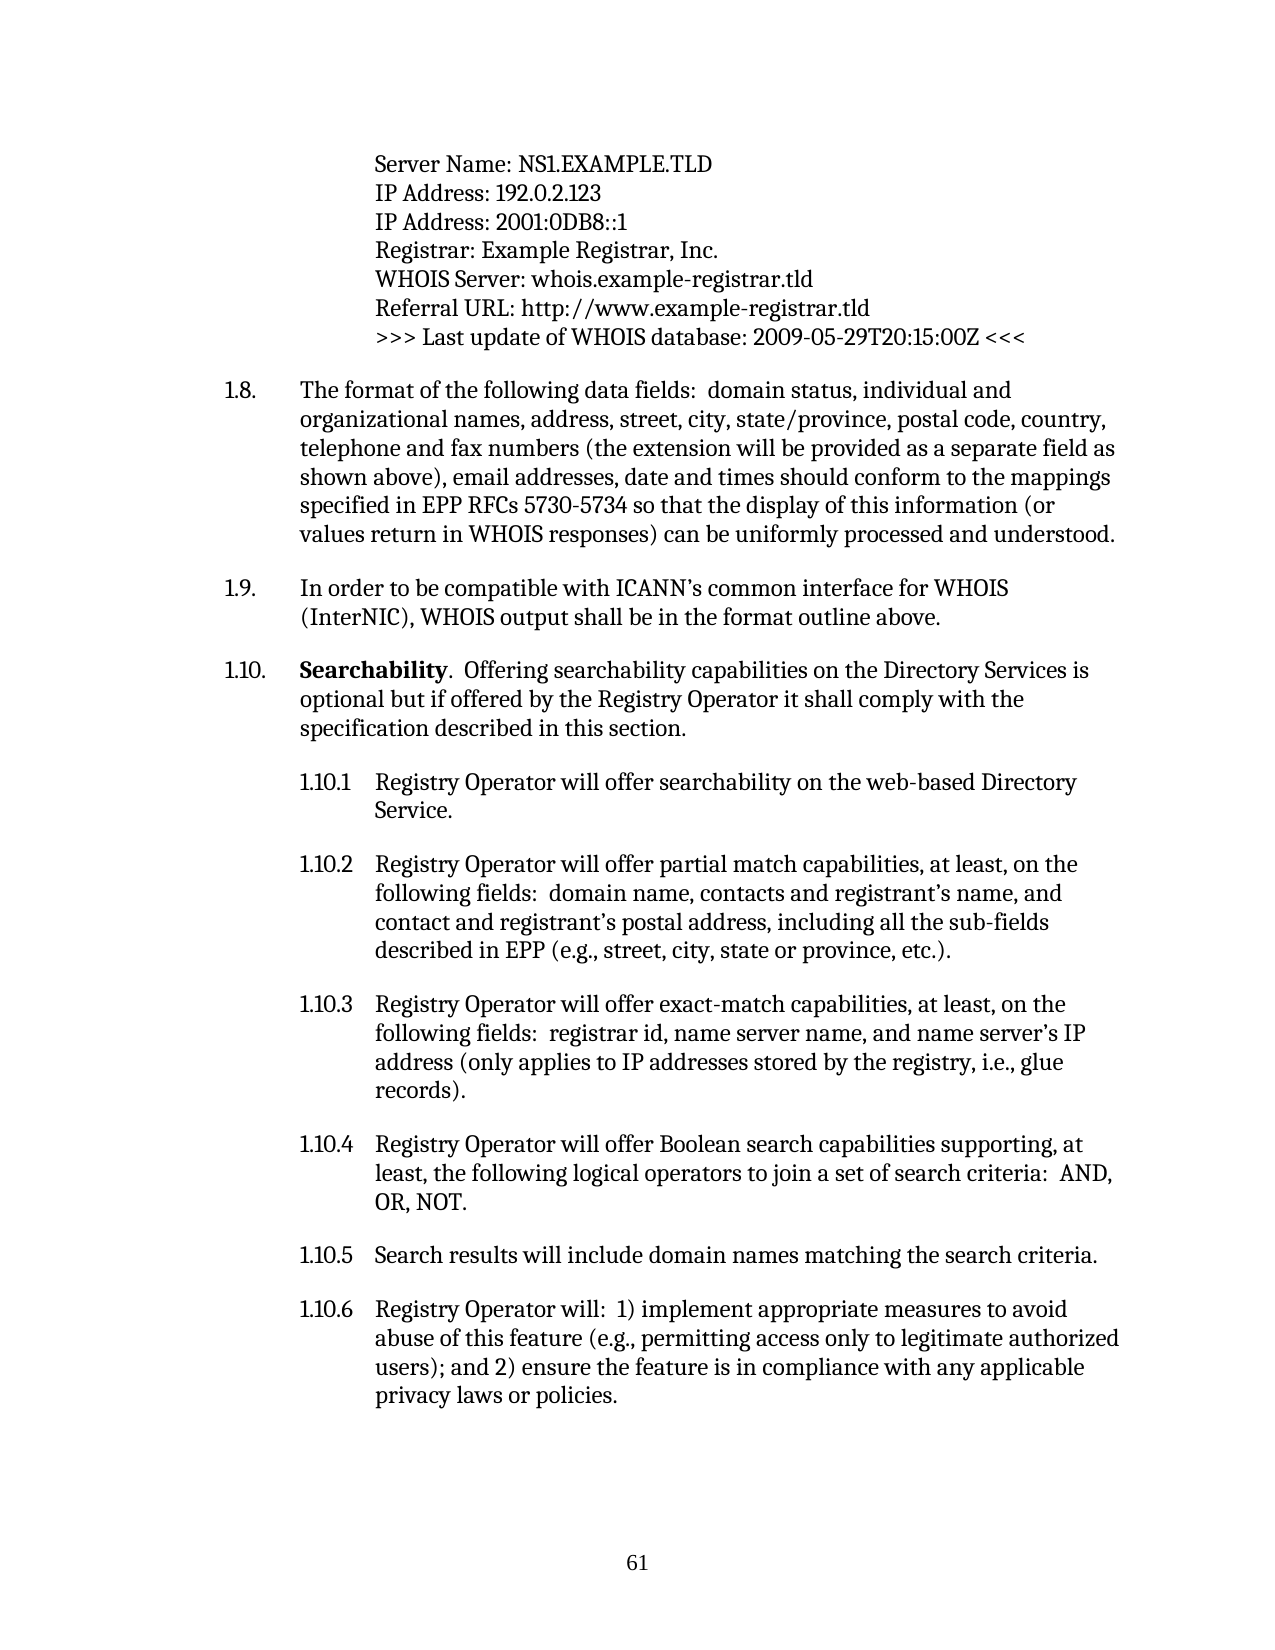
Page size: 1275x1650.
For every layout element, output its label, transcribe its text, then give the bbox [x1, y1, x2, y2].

text Registry Operator will offer partial match capabilities, at least, on the following fields: domain name, contacts and registrant’s name, and contact and registrant’s postal address, including all the sub-fields described in EPP (e.g., street, city, state or province, etc.). [300, 850, 1125, 965]
text Search results will include domain names matching the search criteria. [300, 1241, 1125, 1270]
text Server Name: NS1.EXAMPLE.TLD IP Address: 192.0.2.123 IP Address: 2001:0DB8::1 Registrar: Example Registrar, Inc. WHOIS Server: whois.example-registrar.tld Referral URL: http://www.example-registrar.tld >>> Last update of WHOIS database: 2009-05-29T20:15:00Z <<< [375, 150, 1125, 351]
text Searchability. Offering searchability capabilities on the Directory Services is optional but if offered by the Registry Operator it shall comply with the specification described in this section. [225, 656, 1125, 742]
text Registry Operator will offer searchability on the web-based Directory Service. [300, 767, 1125, 825]
text Registry Operator will offer exact-match capabilities, at least, on the following fields: registrar id, name server name, and name server’s IP address (only applies to IP addresses stored by the registry, i.e., glue records). [300, 990, 1125, 1105]
text Registry Operator will: 1) implement appropriate measures to avoid abuse of this feature (e.g., permitting access only to legitimate authorized users); and 2) ensure the feature is in compliance with any applicable privacy laws or policies. [300, 1295, 1125, 1410]
text The format of the following data fields: domain status, individual and organizational names, address, street, city, state/province, postal code, country, telephone and fax numbers (the extension will be provided as a separate field as shown above), email addresses, date and times should conform to the mappings specified in EPP RFCs 5730-5734 so that the display of this information (or values return in WHOIS responses) can be uniformly processed and understood. [225, 376, 1125, 549]
text Registry Operator will offer Boolean search capabilities supporting, at least, the following logical operators to join a set of search criteria: AND, OR, NOT. [300, 1130, 1125, 1216]
text In order to be compatible with ICANN’s common interface for WHOIS (InterNIC), WHOIS output shall be in the format outline above. [225, 574, 1125, 631]
